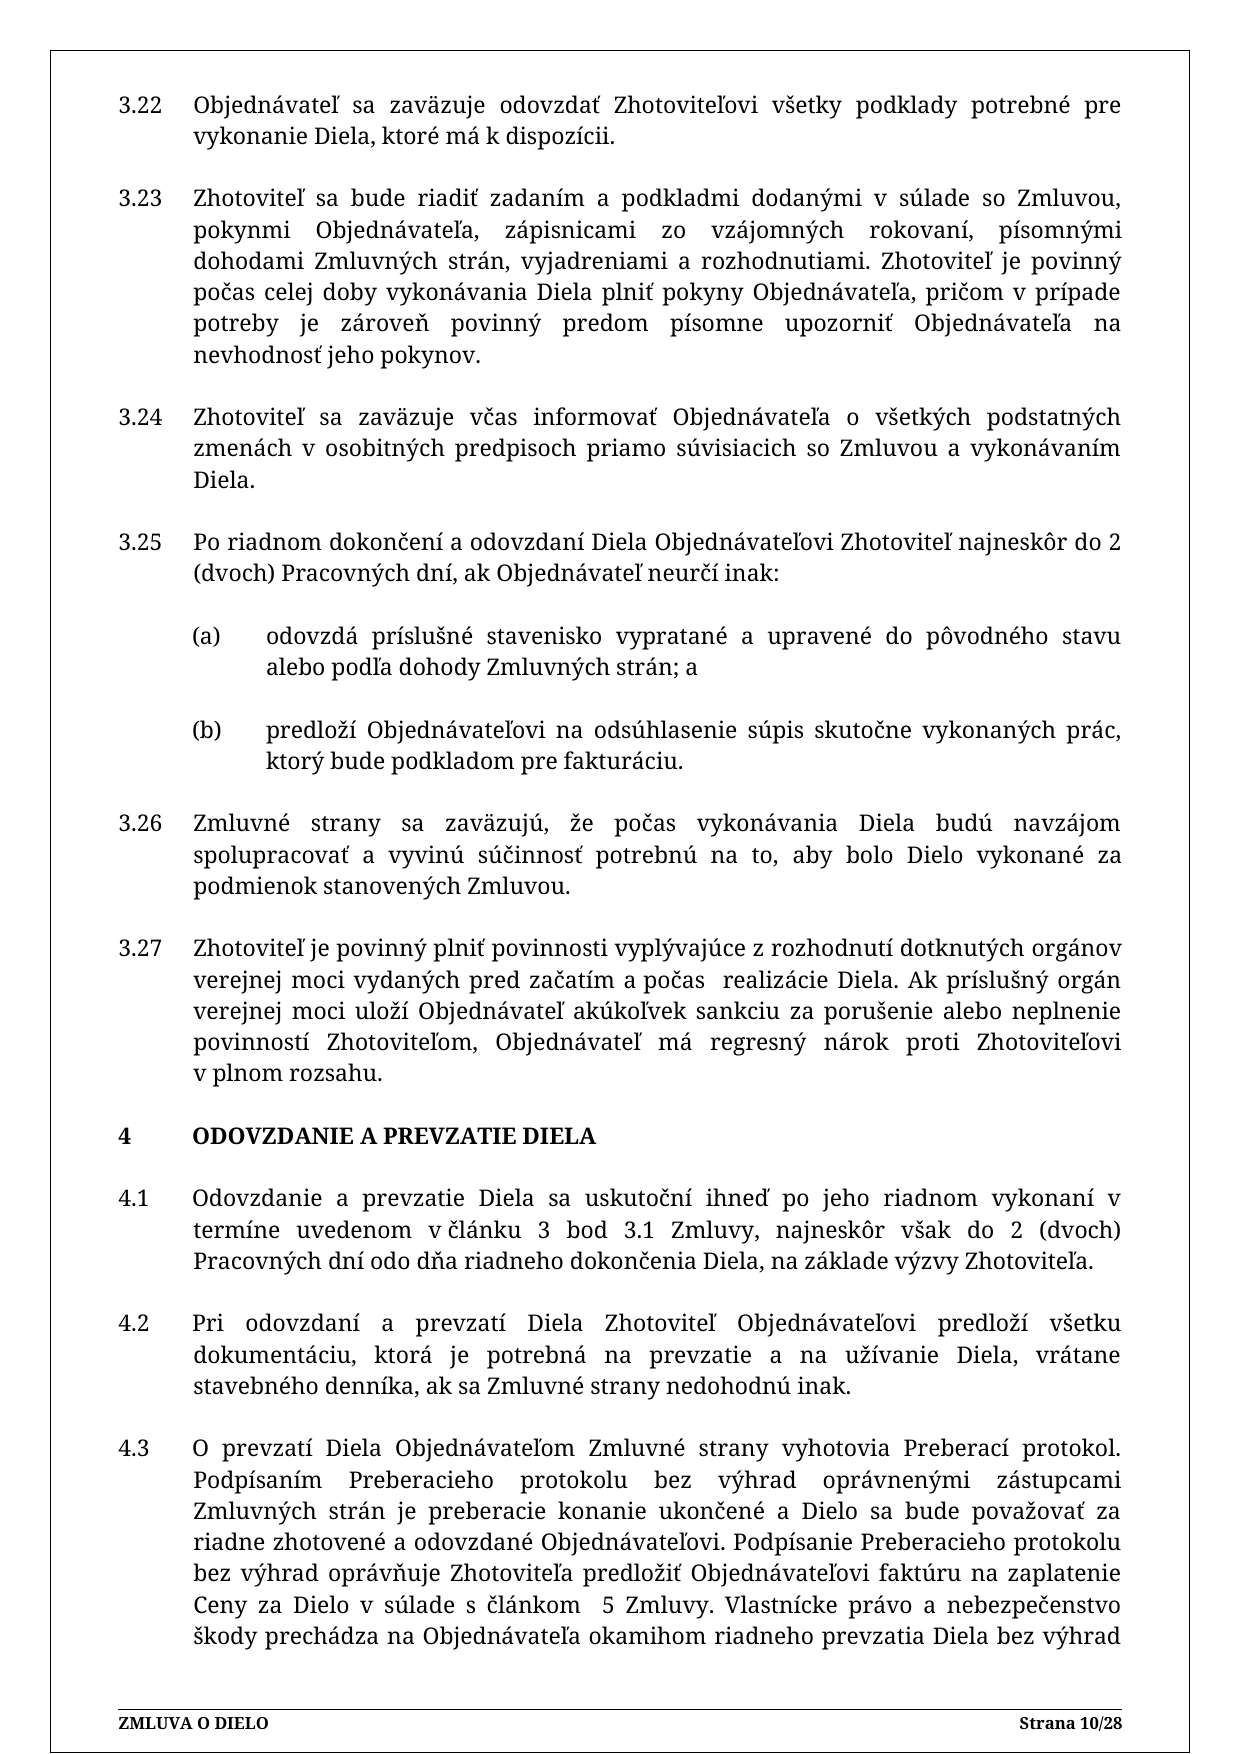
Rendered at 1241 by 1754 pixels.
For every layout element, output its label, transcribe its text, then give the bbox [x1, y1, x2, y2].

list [118, 1432, 1122, 1651]
list Zhotoviteľ sa bude riadiť zadaním a podkladmi dodanými v súlade so Zmluvou, pokynmi Objednávateľa, zápisnicami zo vzájomných rokovaní, písomnými dohodami Zmluvných strán, vyjadreniami a rozhodnutiami. Zhotoviteľ je povinný počas celej doby vykonávania Diela plniť pokyny Objednávateľa, pričom v prípade potreby je zároveň povinný predom písomne upozorniť Objednávateľa na nevhodnosť jeho pokynov. [118, 182, 1122, 370]
list Pri odovzdaní a prevzatí Diela Zhotoviteľ Objednávateľovi predloží všetku dokumentáciu, ktorá je potrebná na prevzatie a na užívanie Diela, vrátane stavebného denníka, ak sa Zmluvné strany nedohodnú inak. [118, 1307, 1122, 1401]
list predloží Objednávateľovi na odsúhlasenie súpis skutočne vykonaných prác, ktorý bude podkladom pre fakturáciu. [192, 714, 1122, 776]
list Zmluvné strany sa zaväzujú, že počas vykonávania Diela budú navzájom spolupracovať a vyvinú súčinnosť potrebnú na to, aby bolo Dielo vykonané za podmienok stanovených Zmluvou. [118, 807, 1122, 901]
list Odovzdanie a prevzatie Diela sa uskutoční ihneď po jeho riadnom vykonaní v termíne uvedenom v článku 3 bod 3.1 Zmluvy, najneskôr však do 2 (dvoch) Pracovných dní odo dňa riadneho dokončenia Diela, na základe výzvy Zhotoviteľa. [118, 1182, 1122, 1276]
list odovzdá príslušné stavenisko vypratané a upravené do pôvodného stavu alebo podľa dohody Zmluvných strán; a [192, 620, 1122, 682]
list Objednávateľ sa zaväzuje odovzdať Zhotoviteľovi všetky podklady potrebné pre vykonanie Diela, ktoré má k dispozícii. [118, 89, 1122, 151]
list Zhotoviteľ je povinný plniť povinnosti vyplývajúce z rozhodnutí dotknutých orgánov verejnej moci vydaných pred začatím a počas realizácie Diela. Ak príslušný orgán verejnej moci uloží Objednávateľ akúkoľvek sankciu za porušenie alebo neplnenie povinností Zhotoviteľom, Objednávateľ má regresný nárok proti Zhotoviteľovi v plnom rozsahu. [118, 932, 1122, 1089]
list Zhotoviteľ sa zaväzuje včas informovať Objednávateľa o všetkých podstatných zmenách v osobitných predpisoch priamo súvisiacich so Zmluvou a vykonávaním Diela. [118, 401, 1122, 495]
list Po riadnom dokončení a odovzdaní Diela Objednávateľovi Zhotoviteľ najneskôr do 2 (dvoch) Pracovných dní, ak Objednávateľ neurčí inak: [118, 526, 1122, 589]
list ODOVZDANIE A PREVZATIE DIELA [103, 1120, 1122, 1151]
